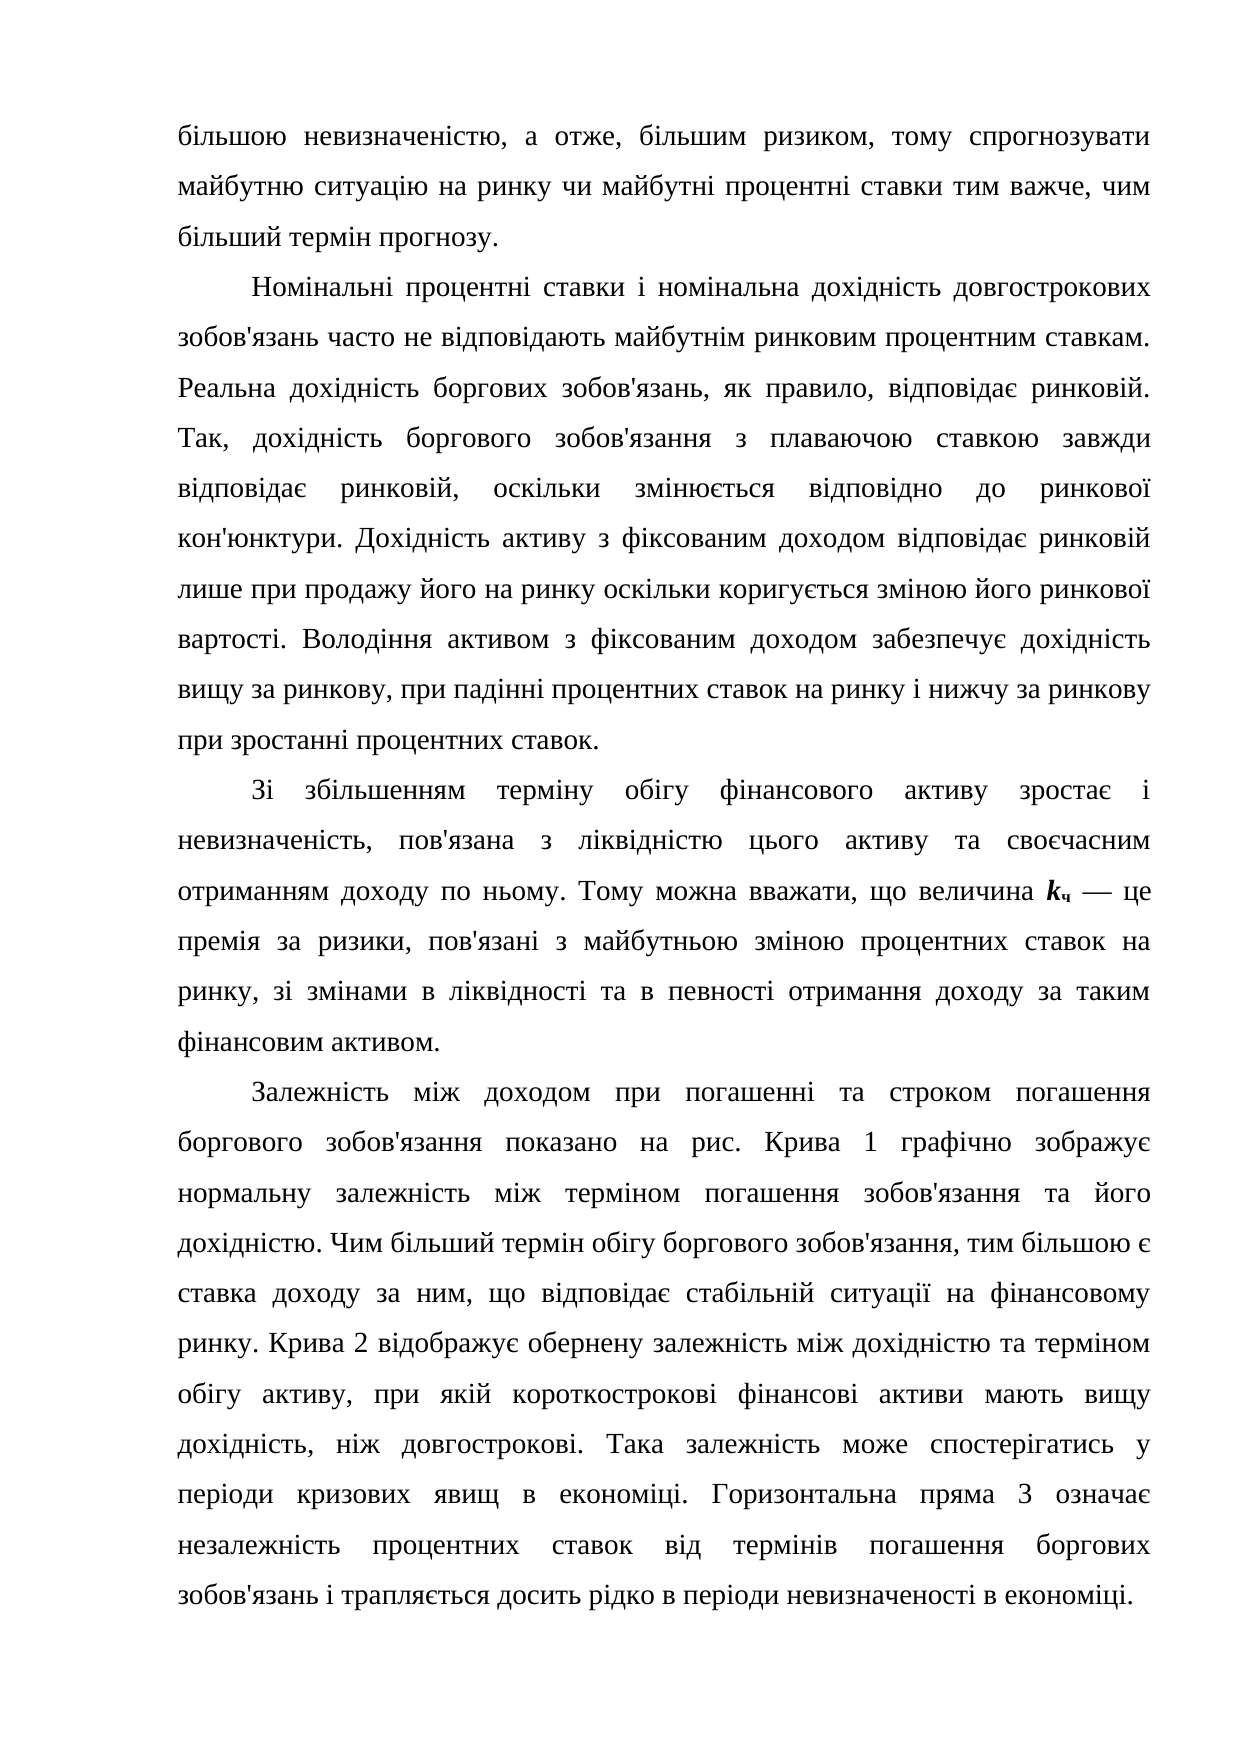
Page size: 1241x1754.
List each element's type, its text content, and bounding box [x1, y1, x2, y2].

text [177, 118, 1152, 252]
text Залежність між доходом при погашенні та строком погашення боргового зобов'язання показано на рис. Крива 1 графічно зображує нормальну залежність між терміном погашення зобов'язання та його дохідністю. Чим більший термін обігу боргового зобов'язання, тим більшою є ставка доходу за ним, що відповідає стабільній ситуації на фінансовому ринку. Крива 2 відображує обернену залежність між дохідністю та терміном обігу активу, при якій короткострокові фінансові активи мають вищу дохідність, ніж довгострокові. Така залежність може спостерігатись у періоди кризових явищ в економіці. Горизонтальна пряма 3 означає незалежність процентних ставок від термінів погашення боргових зобов'язань і трапляється досить рідко в періоди невизначеності в економіці. [177, 1074, 1152, 1611]
text Номінальні процентні ставки і номінальна дохідність довгострокових зобов'язань часто не відповідають майбутнім ринковим процентним ставкам. Реальна дохідність боргових зобов'язань, як правило, відповідає ринковій. Так, дохідність боргового зобов'язання з плаваючою ставкою завжди відповідає ринковій, оскільки змінюється відповідно до ринкової кон'юнктури. Дохідність активу з фіксованим доходом відповідає ринковій лише при продажу його на ринку оскільки коригується зміною його ринкової вартості. Володіння активом з фіксованим доходом забезпечує дохідність вищу за ринкову, при падінні процентних ставок на ринку і нижчу за ринкову при зростанні процентних ставок. [177, 269, 1152, 755]
text Зі збільшенням терміну обігу фінансового активу зростає і невизначеність, пов'язана з ліквідністю цього активу та своєчасним отриманням доходу по ньому. Тому можна вважати, що величина kч — це премія за ризики, пов'язані з майбутньою зміною процентних ставок на ринку, зі змінами в ліквідності та в певності отримання доходу за таким фінансовим активом. [177, 772, 1152, 1057]
